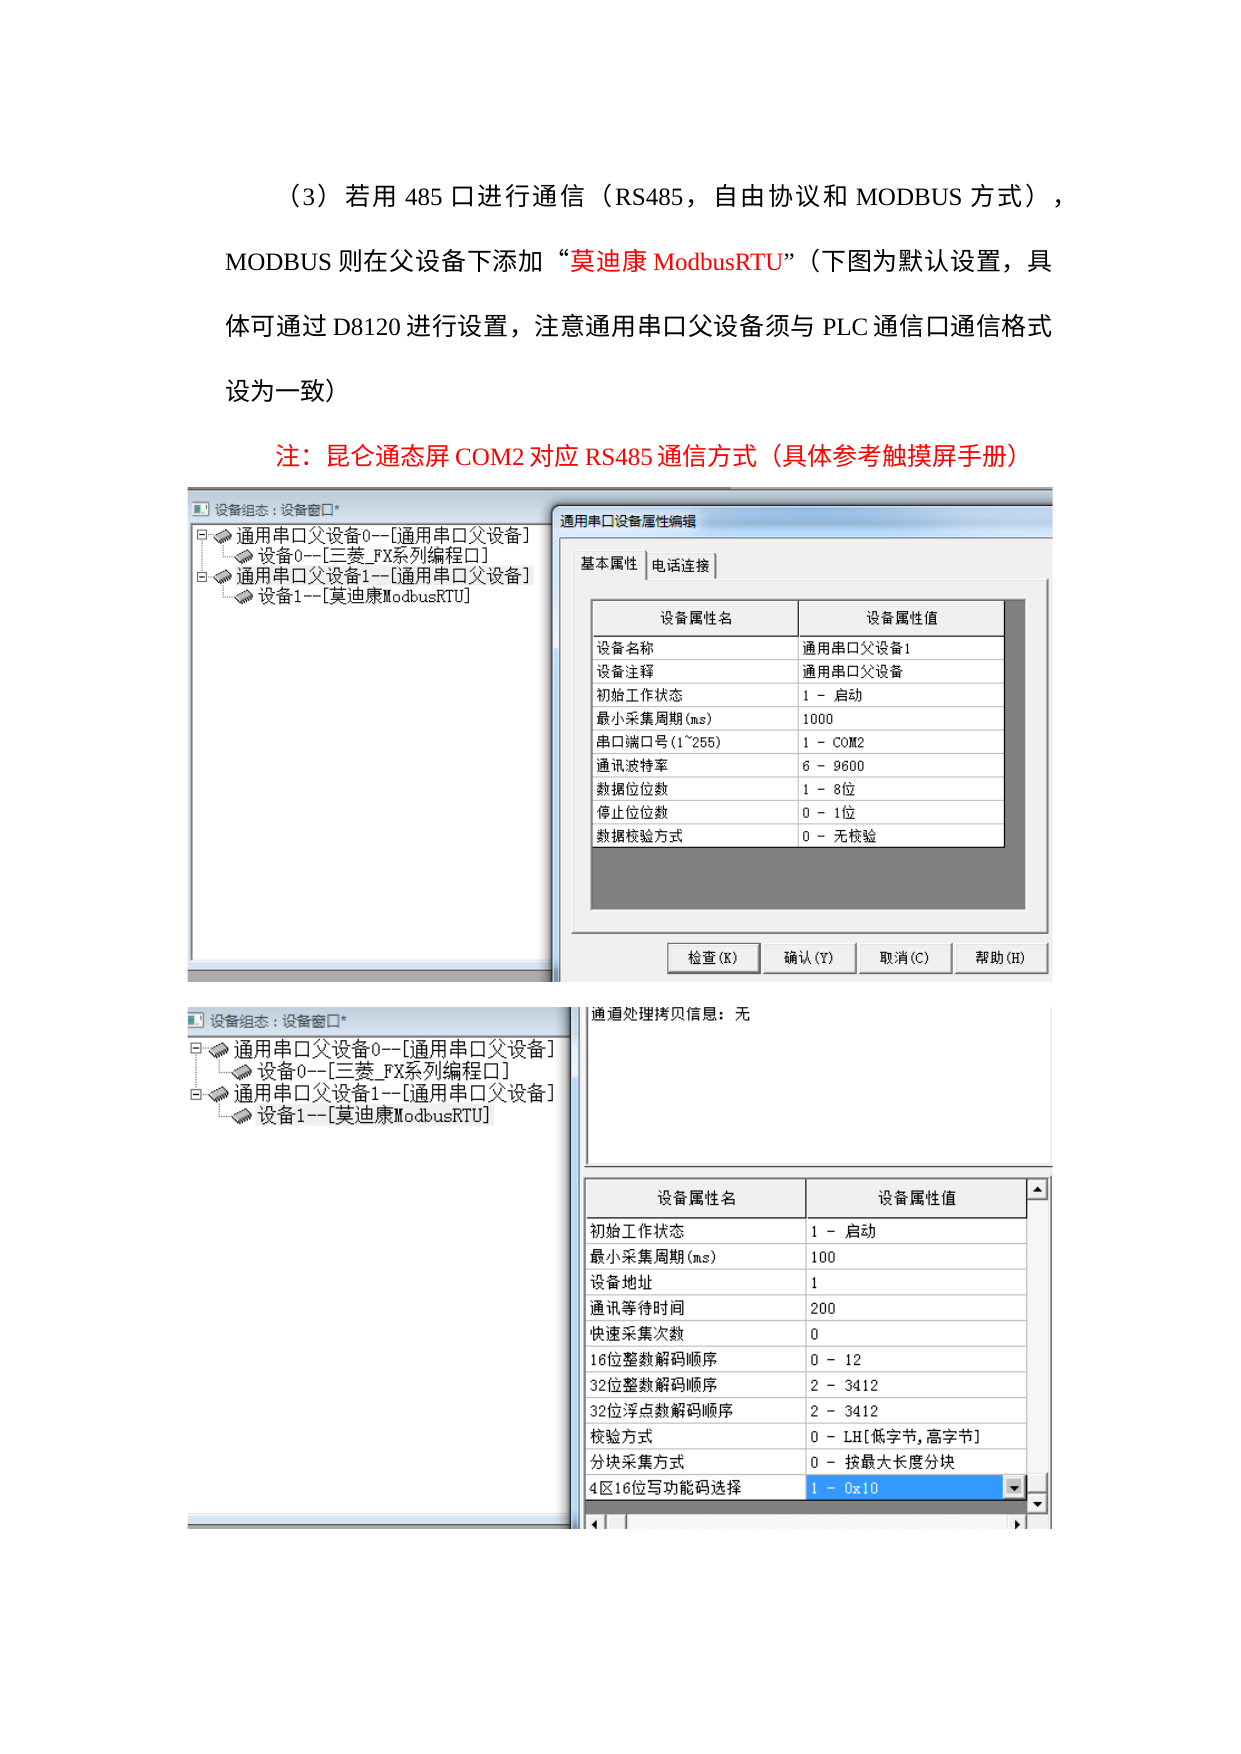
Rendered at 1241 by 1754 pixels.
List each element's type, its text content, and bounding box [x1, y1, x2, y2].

picture [187, 1007, 1053, 1529]
picture [187, 487, 1053, 982]
list 注：昆仑通态屏COM2对应RS485通信方式（具体参考触摸屏手册） [225, 422, 1053, 487]
list （3）若用485口进行通信（RS485，自由协议和MODBUS方式），MODBUS则在父设备下添加“莫迪康ModbusRTU”（下图为默认设置，具体可通过D8120进行设置，注意通用串口父设备须与PLC通信口通信格式设为一致） [225, 162, 1053, 422]
